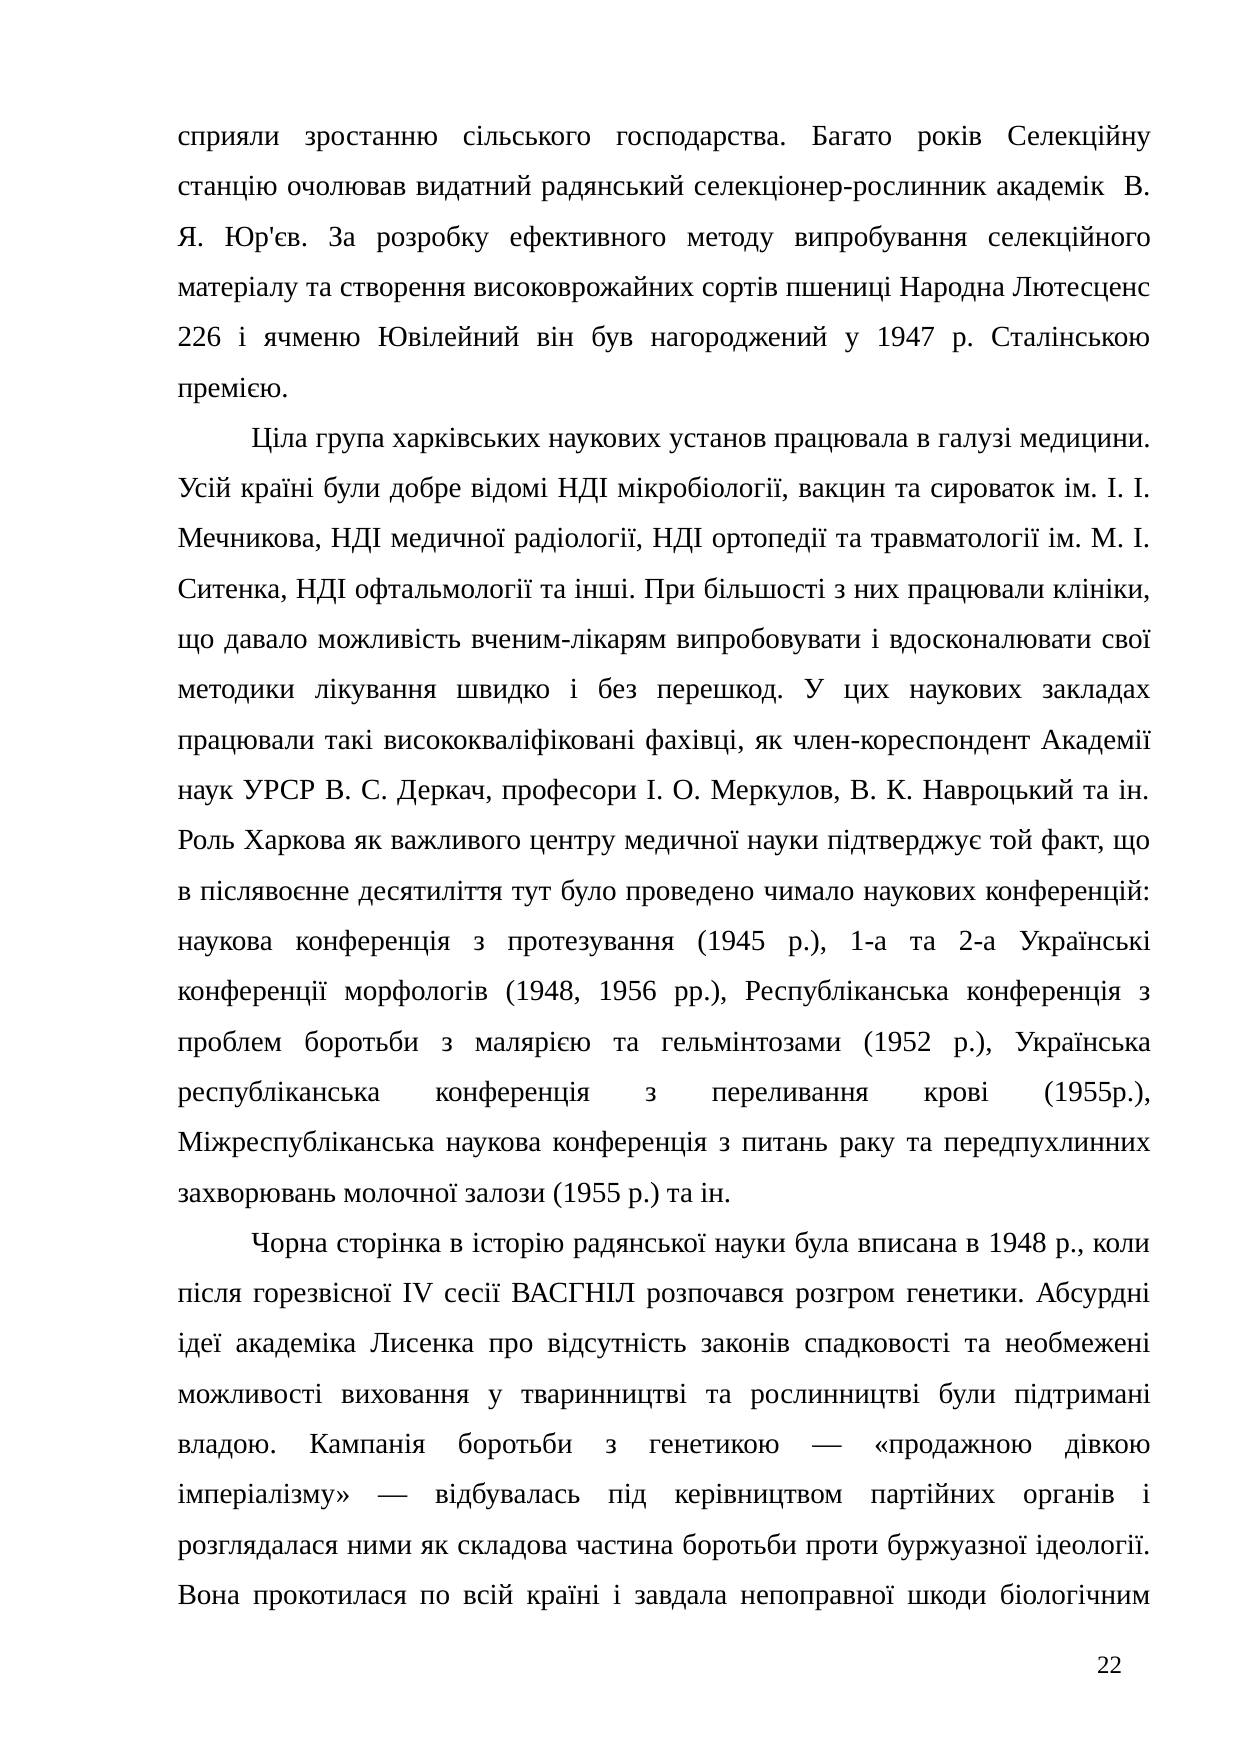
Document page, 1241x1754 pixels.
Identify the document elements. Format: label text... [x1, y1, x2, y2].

text Ціла група харківських наукових установ працювала в галузі медицини. Усій країні були добре відомі НДІ мікробіології, вакцин та сироваток ім. І. І. Мечникова, НДІ медичної радіології, НДІ ортопедії та травматології ім. М. І. Ситенка, НДІ офтальмології та інші. При більшості з них працювали клініки, що давало можливість вченим-лікарям випробовувати і вдосконалювати свої методики лікування швидко і без перешкод. У цих наукових закладах працювали такі висококваліфіковані фахівці, як член-кореспондент Академії наук УРСР В. С. Деркач, професори І. О. Меркулов, В. К. Навроцький та ін. Роль Харкова як важливого центру медичної науки підтверджує той факт, що в післявоєнне десятиліття тут було проведено чимало наукових конференцій: наукова конференція з протезування (1945 р.), 1-а та 2-а Українські конференції морфологів (1948, 1956 рр.), Республіканська конференція з проблем боротьби з малярією та гельмінтозами (1952 р.), Українська республіканська конференція з переливання крові (1955р.), Міжреспубліканська наукова конференція з питань раку та передпухлинних захворювань молочної залози (1955 р.) та ін. [177, 420, 1152, 1208]
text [177, 118, 1152, 403]
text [177, 1225, 1152, 1611]
